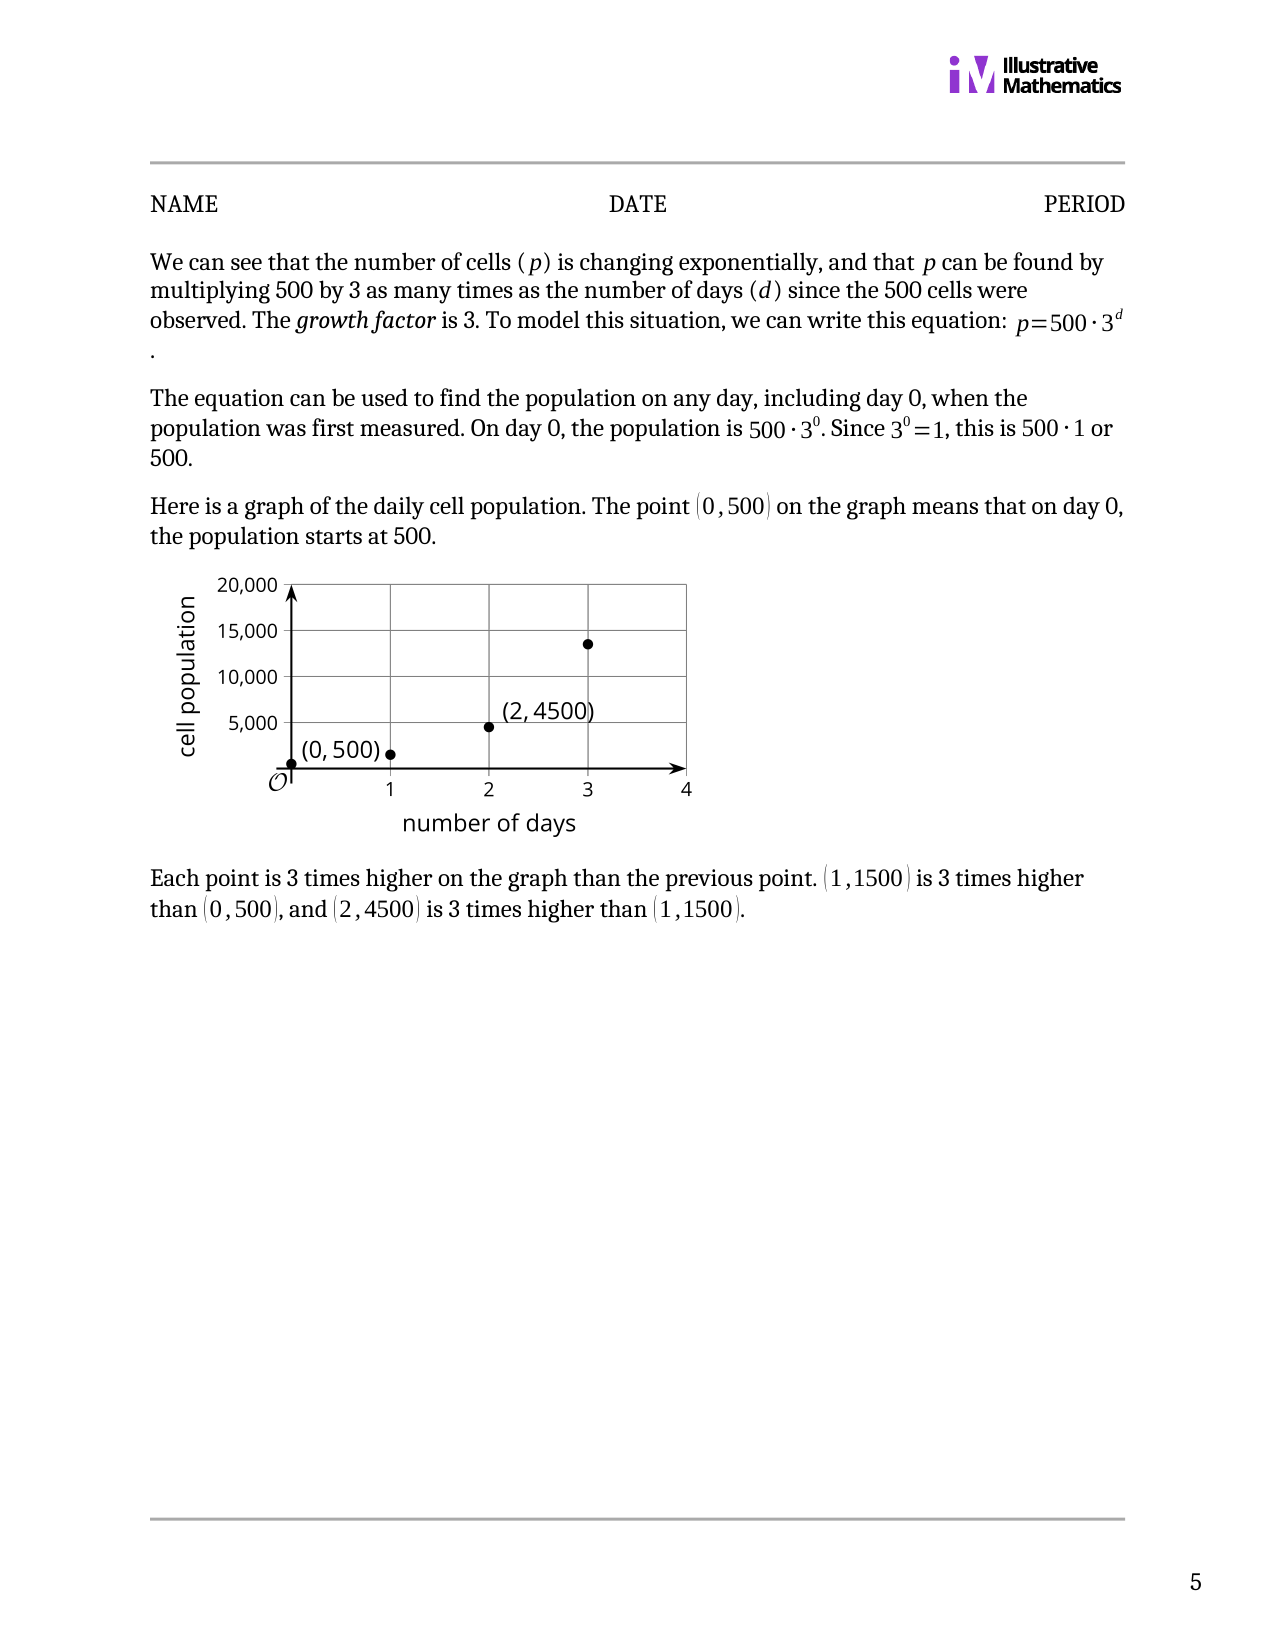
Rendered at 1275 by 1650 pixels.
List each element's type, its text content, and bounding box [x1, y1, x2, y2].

picture [949, 55, 1121, 93]
text The equation can be used to find the population on any day, including day 0, when the population was first measured. On day 0, the population is . Since , this is or 500. [150, 384, 1125, 472]
text We can see that the number of cells () is changing exponentially, and that can be found by multiplying 500 by 3 as many times as the number of days () since the 500 cells were observed. The growth factor is 3. To model this situation, we can write this equation: . [150, 247, 1125, 365]
text Each point is 3 times higher on the graph than the previous point. is 3 times higher than , and is 3 times higher than . [150, 863, 1125, 924]
picture [168, 569, 700, 845]
text Here is a graph of the daily cell population. The point on the graph means that on day 0, the population starts at 500. [150, 491, 1125, 550]
